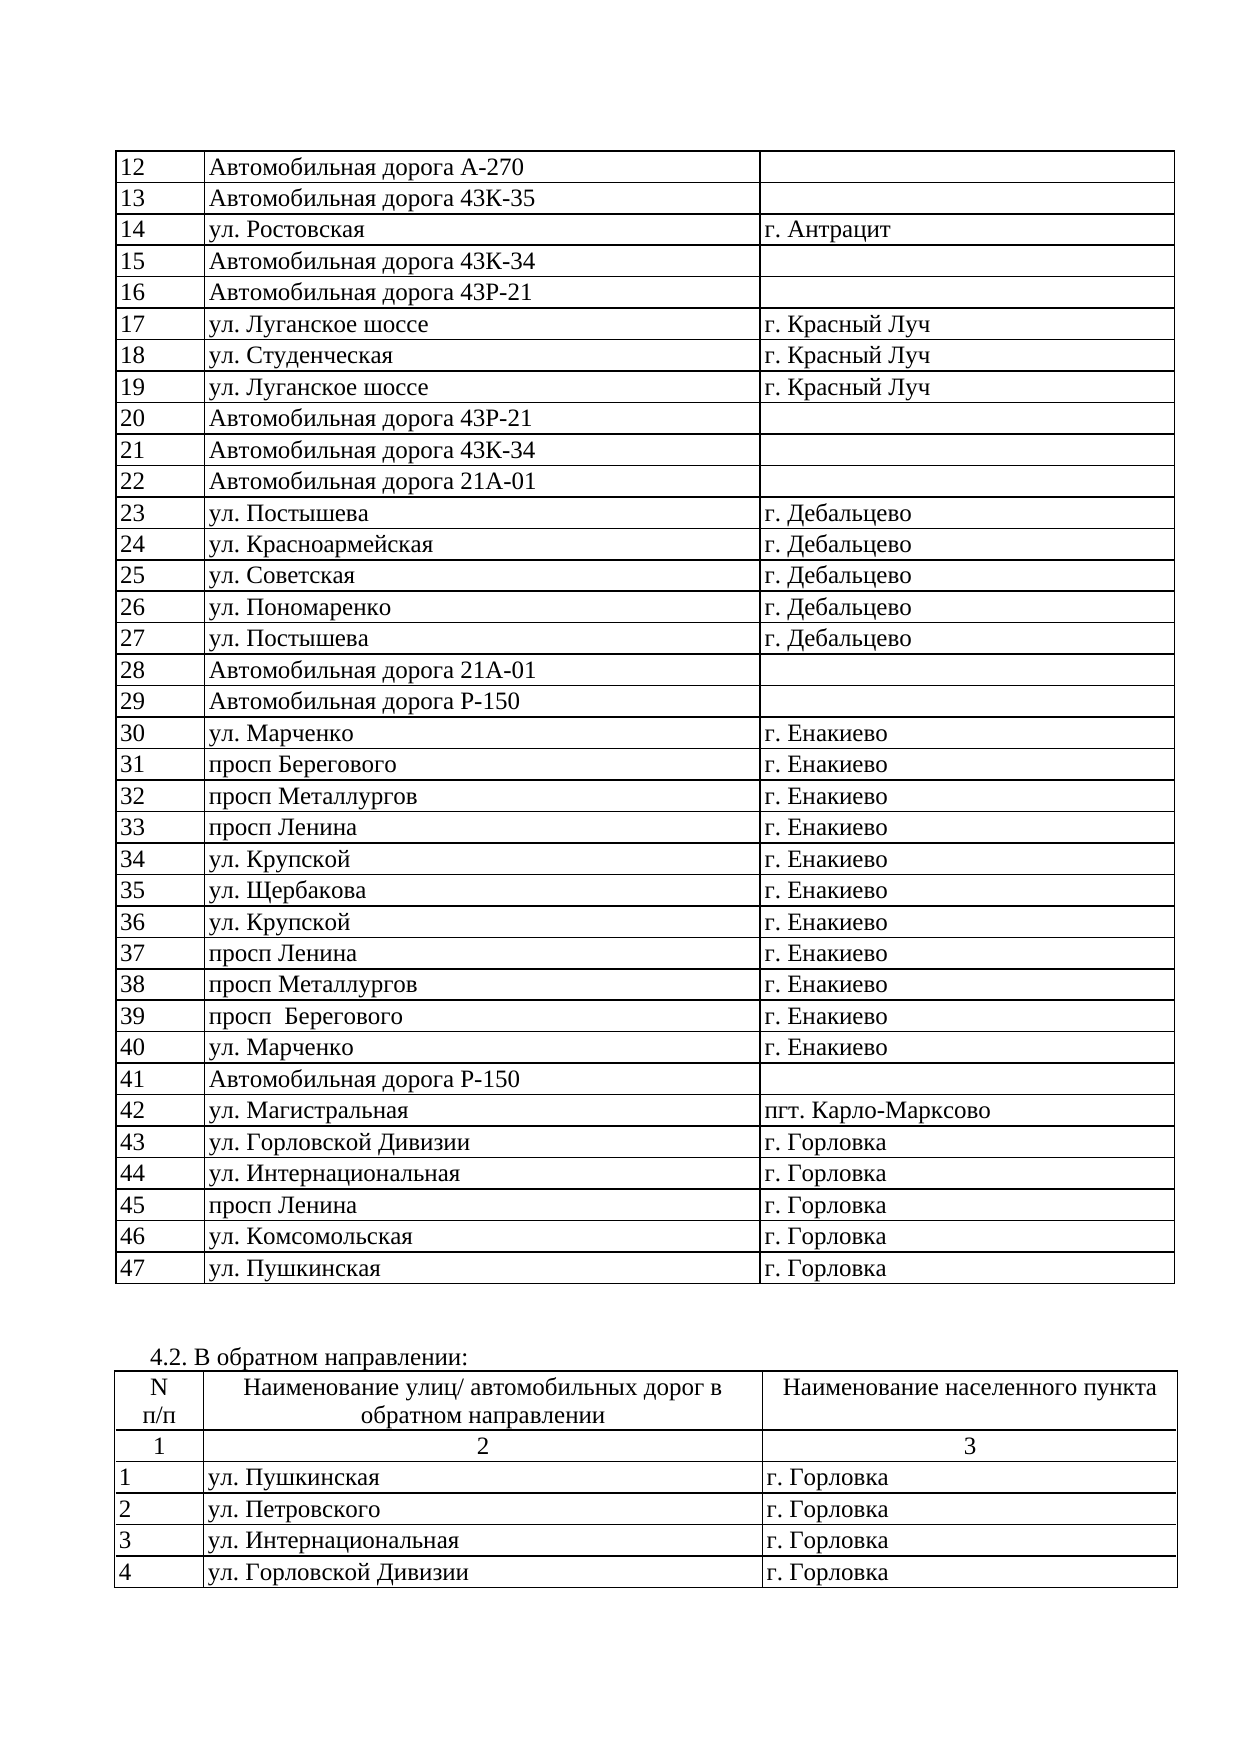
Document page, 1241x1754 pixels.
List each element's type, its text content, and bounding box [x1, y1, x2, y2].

table_cell г. Горловка [761, 1158, 1174, 1188]
table_cell [761, 466, 1174, 496]
table_cell [761, 403, 1174, 433]
table_cell г. Енакиево [761, 907, 1174, 936]
table_cell Автомобильная дорога 43Р-21 [205, 277, 759, 307]
table_cell 39 [117, 1001, 204, 1031]
table_cell [761, 435, 1174, 464]
table_cell 44 [117, 1158, 204, 1188]
table_cell 30 [117, 718, 204, 748]
table_cell 21 [117, 435, 204, 464]
table_cell Автомобильная дорога А-270 [205, 152, 759, 181]
table_cell просп Ленина [205, 1190, 759, 1219]
table_cell г. Горловка [763, 1555, 1177, 1587]
table_cell г. Дебальцево [761, 561, 1174, 590]
table_cell [761, 686, 1174, 716]
table_cell г. Горловка [763, 1461, 1177, 1492]
table_cell 3 [115, 1525, 203, 1555]
table_cell 14 [117, 215, 204, 244]
table_cell г. Антрацит [761, 215, 1174, 244]
table_cell [761, 152, 1174, 181]
table_cell пгт. Карло-Марксово [761, 1095, 1174, 1125]
table_cell ул. Горловской Дивизии [204, 1557, 762, 1587]
table_cell ул. Горловской Дивизии [205, 1127, 759, 1157]
table_cell 33 [117, 812, 204, 842]
table_cell Автомобильная дорога 43К-35 [205, 183, 759, 213]
table_cell г. Горловка [761, 1253, 1174, 1282]
table_cell ул. Пономаренко [205, 592, 759, 622]
table_cell просп Ленина [205, 812, 759, 842]
table_cell 43 [117, 1127, 204, 1157]
table_cell 3 [763, 1429, 1177, 1461]
table_cell просп Ленина [205, 938, 759, 968]
table_cell г. Дебальцево [761, 498, 1174, 527]
table_cell 2 [115, 1493, 203, 1524]
table_cell 24 [117, 529, 204, 559]
table_cell г. Дебальцево [761, 529, 1174, 559]
table_cell 23 [117, 498, 204, 527]
table_cell 1 [115, 1430, 203, 1461]
table_cell ул. Петровского [204, 1494, 762, 1524]
table_cell Автомобильная дорога Р-150 [205, 1064, 759, 1094]
table_cell [761, 183, 1174, 213]
table_cell ул. Магистральная [205, 1095, 759, 1125]
table_cell Автомобильная дорога 21А-01 [205, 655, 759, 685]
table_cell ул. Пушкинская [204, 1462, 762, 1492]
table_cell г. Горловка [763, 1492, 1177, 1524]
table_cell г. Дебальцево [761, 623, 1174, 653]
table_cell г. Красный Луч [761, 372, 1174, 402]
table_cell ул. Советская [205, 561, 759, 590]
table_cell г. Енакиево [761, 718, 1174, 748]
table_cell ул. Комсомольская [205, 1221, 759, 1251]
table_cell [761, 246, 1174, 276]
table_cell ул. Красноармейская [205, 529, 759, 559]
table_cell г. Енакиево [761, 875, 1174, 905]
table_cell ул. Марченко [205, 1032, 759, 1062]
table_cell Автомобильная дорога 43К-34 [205, 435, 759, 464]
table_cell 36 [117, 907, 204, 936]
table_cell ул. Крупской [205, 844, 759, 873]
table_cell ул. Луганское шоссе [205, 309, 759, 339]
table_cell ул. Постышева [205, 498, 759, 527]
table_cell ул. Ростовская [205, 215, 759, 244]
table_cell 26 [117, 592, 204, 622]
table_cell г. Горловка [763, 1524, 1177, 1555]
table_cell ул. Интернациональная [205, 1158, 759, 1188]
table_cell [761, 655, 1174, 685]
table_cell просп Металлургов [205, 781, 759, 811]
table_cell 29 [117, 686, 204, 716]
table_cell г. Горловка [761, 1221, 1174, 1251]
table_cell г. Енакиево [761, 812, 1174, 842]
table_header Наименование улиц/ автомобильных дорог в обратном направлении [204, 1372, 762, 1429]
table_cell ул. Пушкинская [205, 1253, 759, 1282]
table_cell 20 [117, 403, 204, 433]
table_cell 47 [117, 1253, 204, 1282]
table_cell ул. Луганское шоссе [205, 372, 759, 402]
table_cell 41 [117, 1064, 204, 1094]
table_cell 32 [117, 781, 204, 811]
table_cell [761, 277, 1174, 307]
table_cell 19 [117, 372, 204, 402]
table_cell г. Енакиево [761, 938, 1174, 968]
table_cell 16 [117, 277, 204, 307]
table_cell 22 [117, 466, 204, 496]
table_cell г. Дебальцево [761, 592, 1174, 622]
table_cell ул. Марченко [205, 718, 759, 748]
table_cell г. Енакиево [761, 1001, 1174, 1031]
table_cell 28 [117, 655, 204, 685]
table_cell 17 [117, 309, 204, 339]
table_cell 4 [115, 1556, 203, 1587]
table_cell г. Енакиево [761, 781, 1174, 811]
table_cell 13 [117, 183, 204, 213]
table_cell г. Енакиево [761, 844, 1174, 873]
table_cell Автомобильная дорога 43К-34 [205, 246, 759, 276]
table_cell 34 [117, 844, 204, 873]
table_cell ул. Студенческая [205, 340, 759, 370]
table_cell ул. Крупской [205, 907, 759, 936]
text 4.2. В обратном направлении: [150, 1342, 1090, 1370]
table_cell г. Енакиево [761, 1032, 1174, 1062]
table_cell просп Берегового [205, 1001, 759, 1031]
table_cell г. Горловка [761, 1127, 1174, 1157]
table_cell 37 [117, 938, 204, 968]
table_cell 12 [117, 152, 204, 181]
table_cell Автомобильная дорога 43Р-21 [205, 403, 759, 433]
table_cell 1 [115, 1462, 203, 1492]
table_header N п/п [115, 1372, 203, 1429]
table_cell 35 [117, 875, 204, 905]
table_cell Автомобильная дорога Р-150 [205, 686, 759, 716]
table_cell 18 [117, 340, 204, 370]
table_cell 45 [117, 1190, 204, 1219]
table_cell г. Енакиево [761, 749, 1174, 779]
table_cell г. Красный Луч [761, 309, 1174, 339]
table_cell 40 [117, 1032, 204, 1062]
table_cell ул. Интернациональная [204, 1525, 762, 1555]
table_cell г. Горловка [761, 1190, 1174, 1219]
table_cell 25 [117, 561, 204, 590]
table_cell 2 [204, 1431, 762, 1461]
table_cell просп Металлургов [205, 970, 759, 999]
table_cell 15 [117, 246, 204, 276]
table_cell ул. Щербакова [205, 875, 759, 905]
table_cell г. Красный Луч [761, 340, 1174, 370]
table_cell 38 [117, 970, 204, 999]
table_cell ул. Постышева [205, 623, 759, 653]
table_cell г. Енакиево [761, 970, 1174, 999]
table_cell [761, 1064, 1174, 1094]
table_cell 46 [117, 1221, 204, 1251]
table_cell Автомобильная дорога 21А-01 [205, 466, 759, 496]
table_cell 27 [117, 623, 204, 653]
table_cell 31 [117, 749, 204, 779]
table_header Наименование населенного пункта [763, 1372, 1177, 1429]
table_cell 42 [117, 1095, 204, 1125]
table_cell просп Берегового [205, 749, 759, 779]
